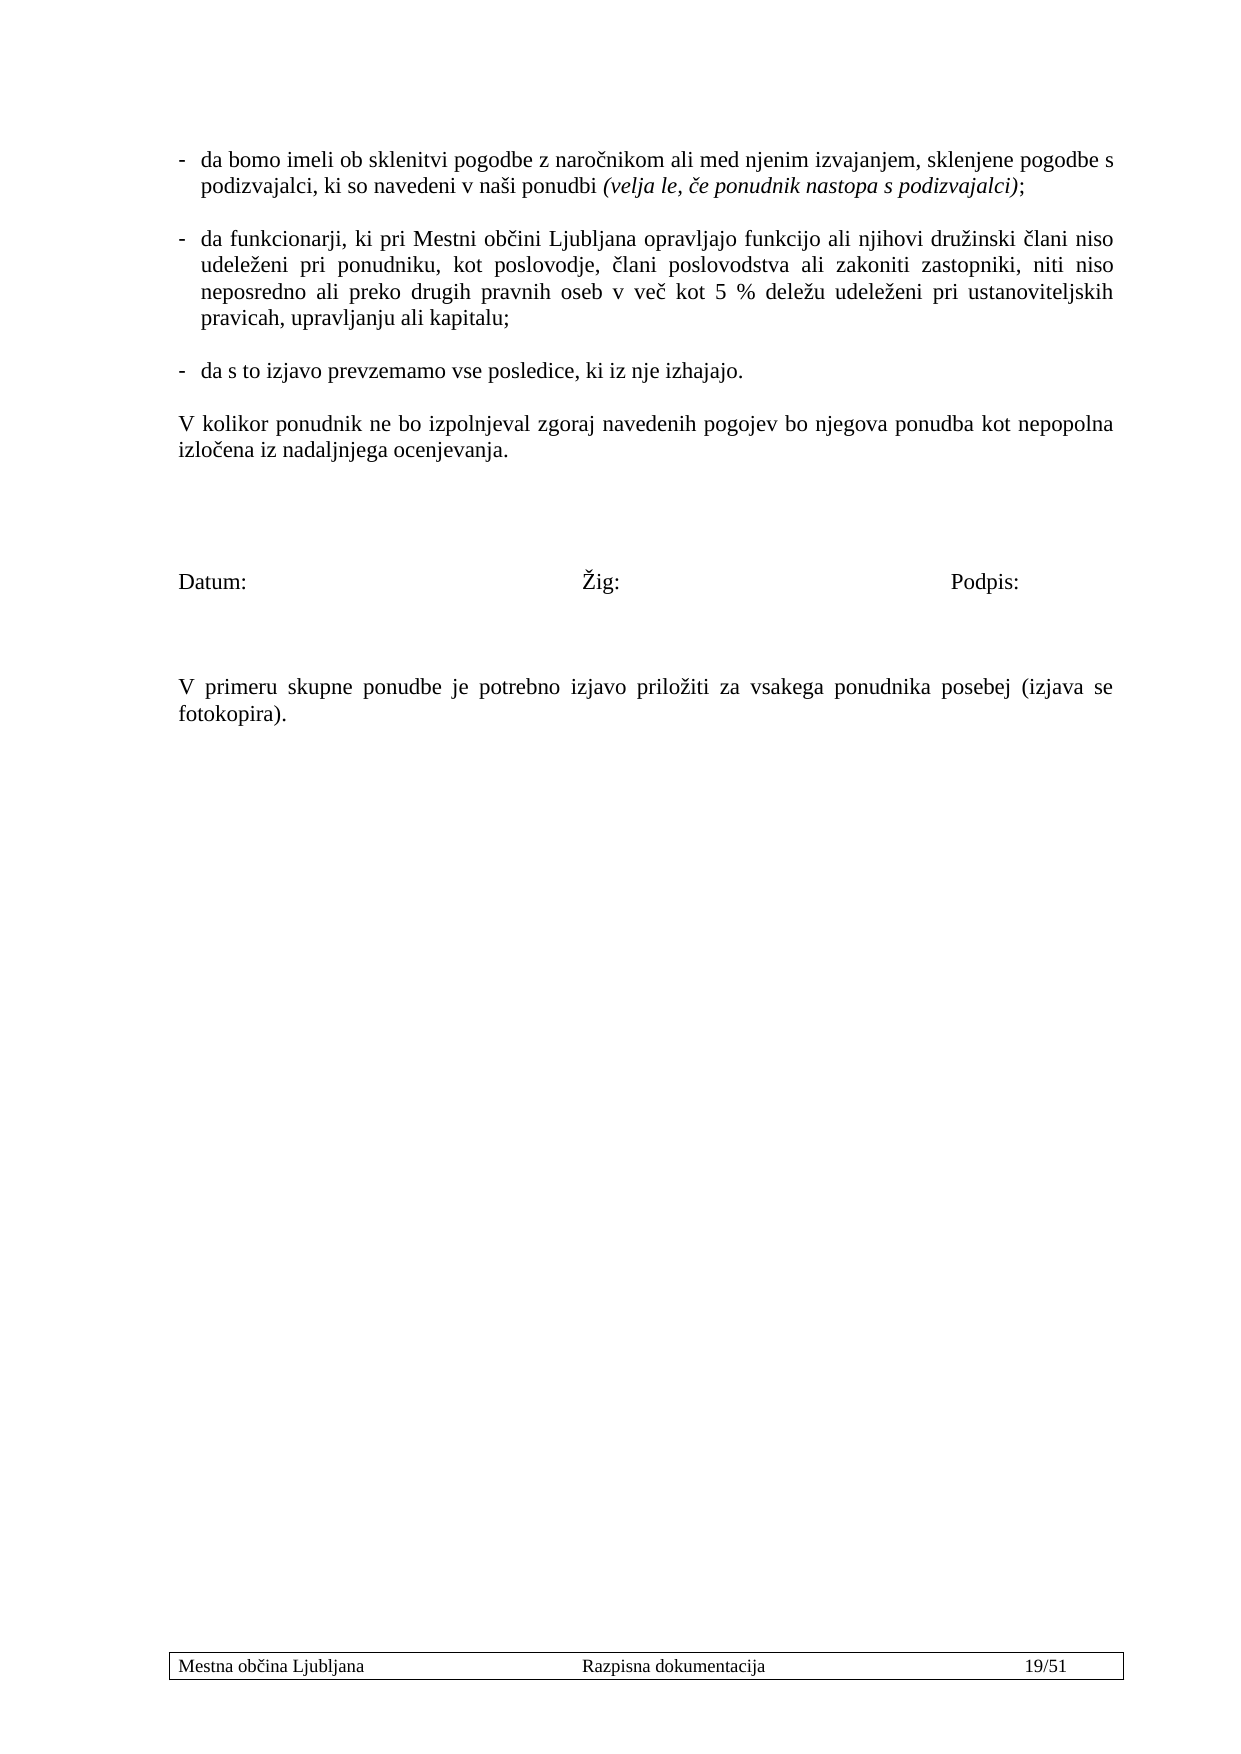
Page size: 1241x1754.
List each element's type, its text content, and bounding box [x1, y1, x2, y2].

text Datum: Žig: Podpis: [178, 568, 1115, 594]
list da s to izjavo prevzemamo vse posledice, ki iz nje izhajajo. [178, 357, 1115, 383]
list da bomo imeli ob sklenitvi pogodbe z naročnikom ali med njenim izvajanjem, sklenjene pogodbe s podizvajalci, ki so navedeni v naši ponudbi (velja le, če ponudnik nastopa s podizvajalci); [178, 146, 1115, 199]
list da funkcionarji, ki pri Mestni občini Ljubljana opravljajo funkcijo ali njihovi družinski člani niso udeleženi pri ponudniku, kot poslovodje, člani poslovodstva ali zakoniti zastopniki, niti niso neposredno ali preko drugih pravnih oseb v več kot 5 % deležu udeleženi pri ustanoviteljskih pravicah, upravljanju ali kapitalu; [178, 225, 1115, 331]
text V kolikor ponudnik ne bo izpolnjeval zgoraj navedenih pogojev bo njegova ponudba kot nepopolna izločena iz nadaljnjega ocenjevanja. [178, 410, 1115, 462]
text V primeru skupne ponudbe je potrebno izjavo priložiti za vsakega ponudnika posebej (izjava se fotokopira). [178, 673, 1115, 726]
